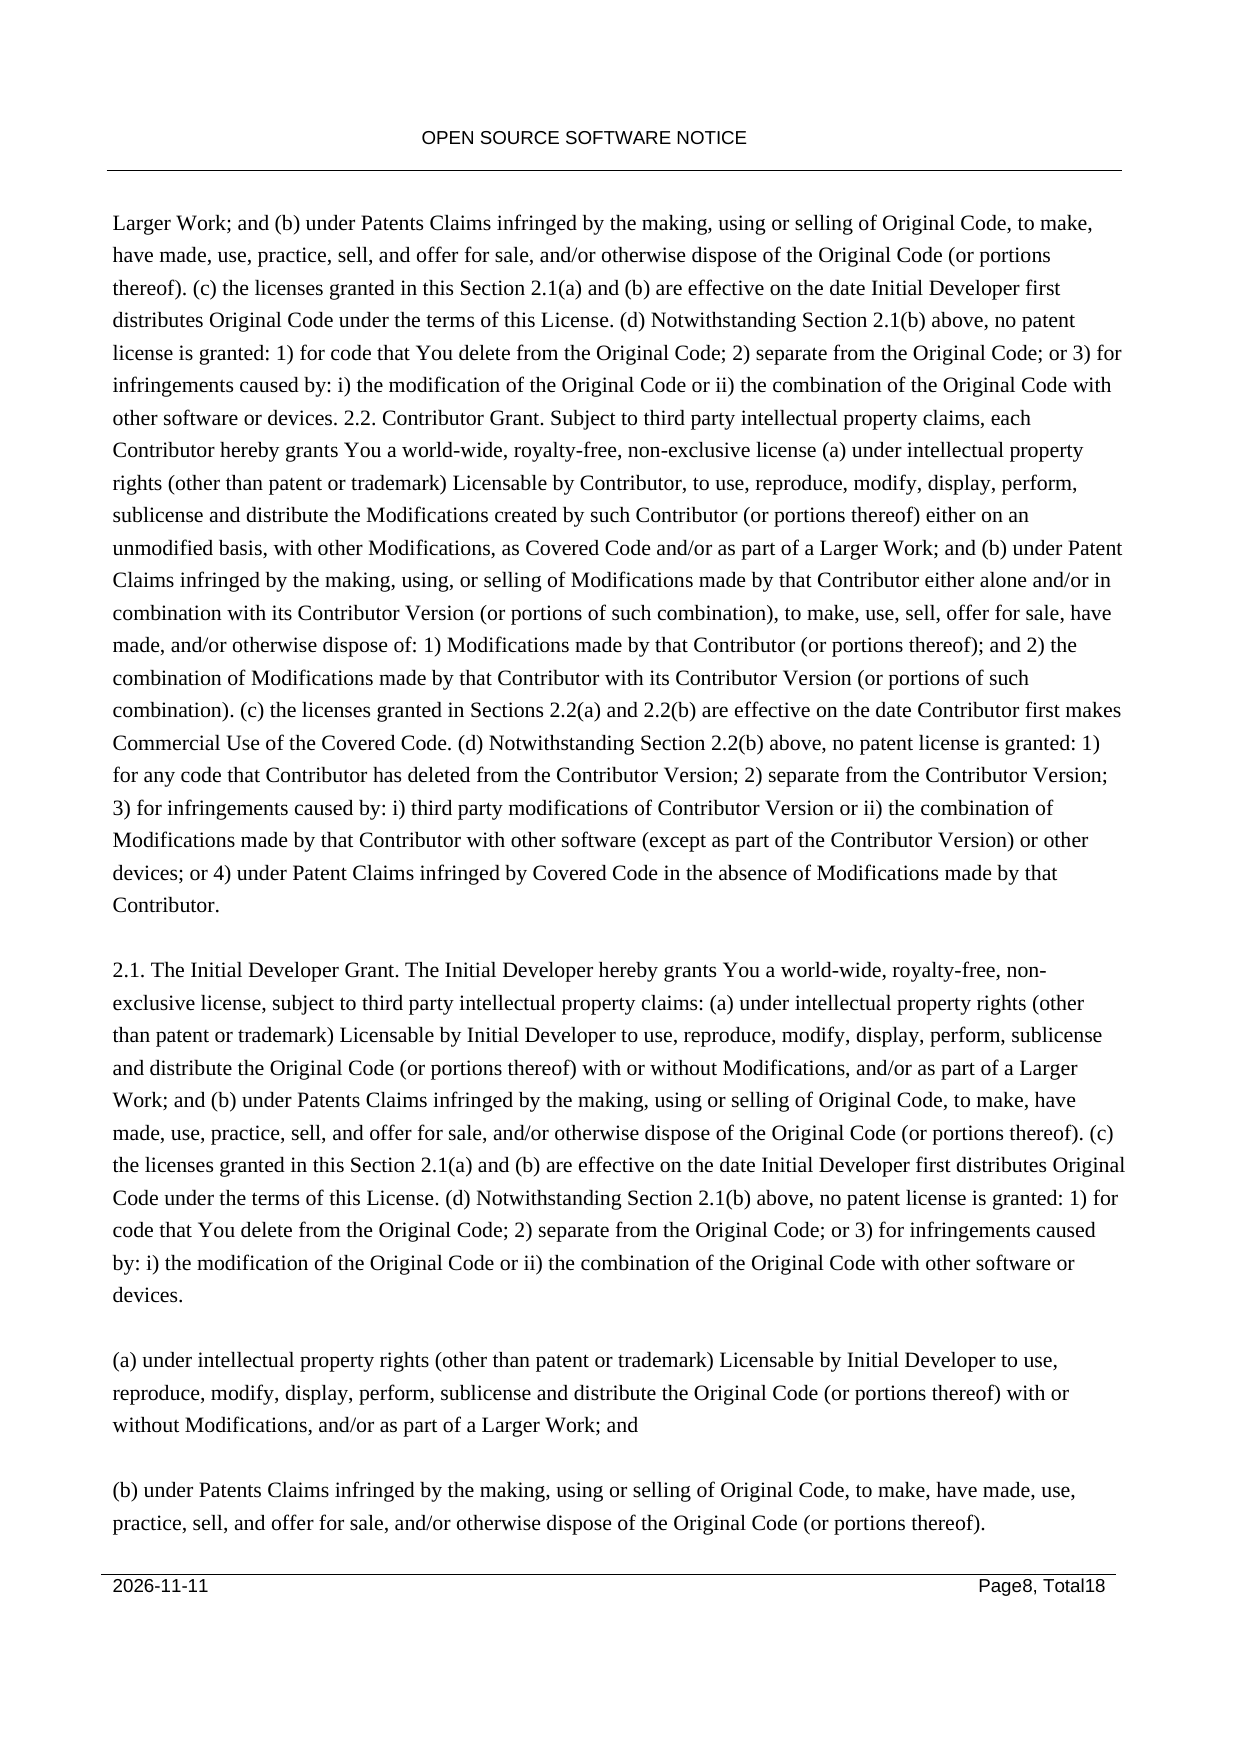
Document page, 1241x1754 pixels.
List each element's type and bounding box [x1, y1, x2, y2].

text [112, 206, 1128, 1539]
